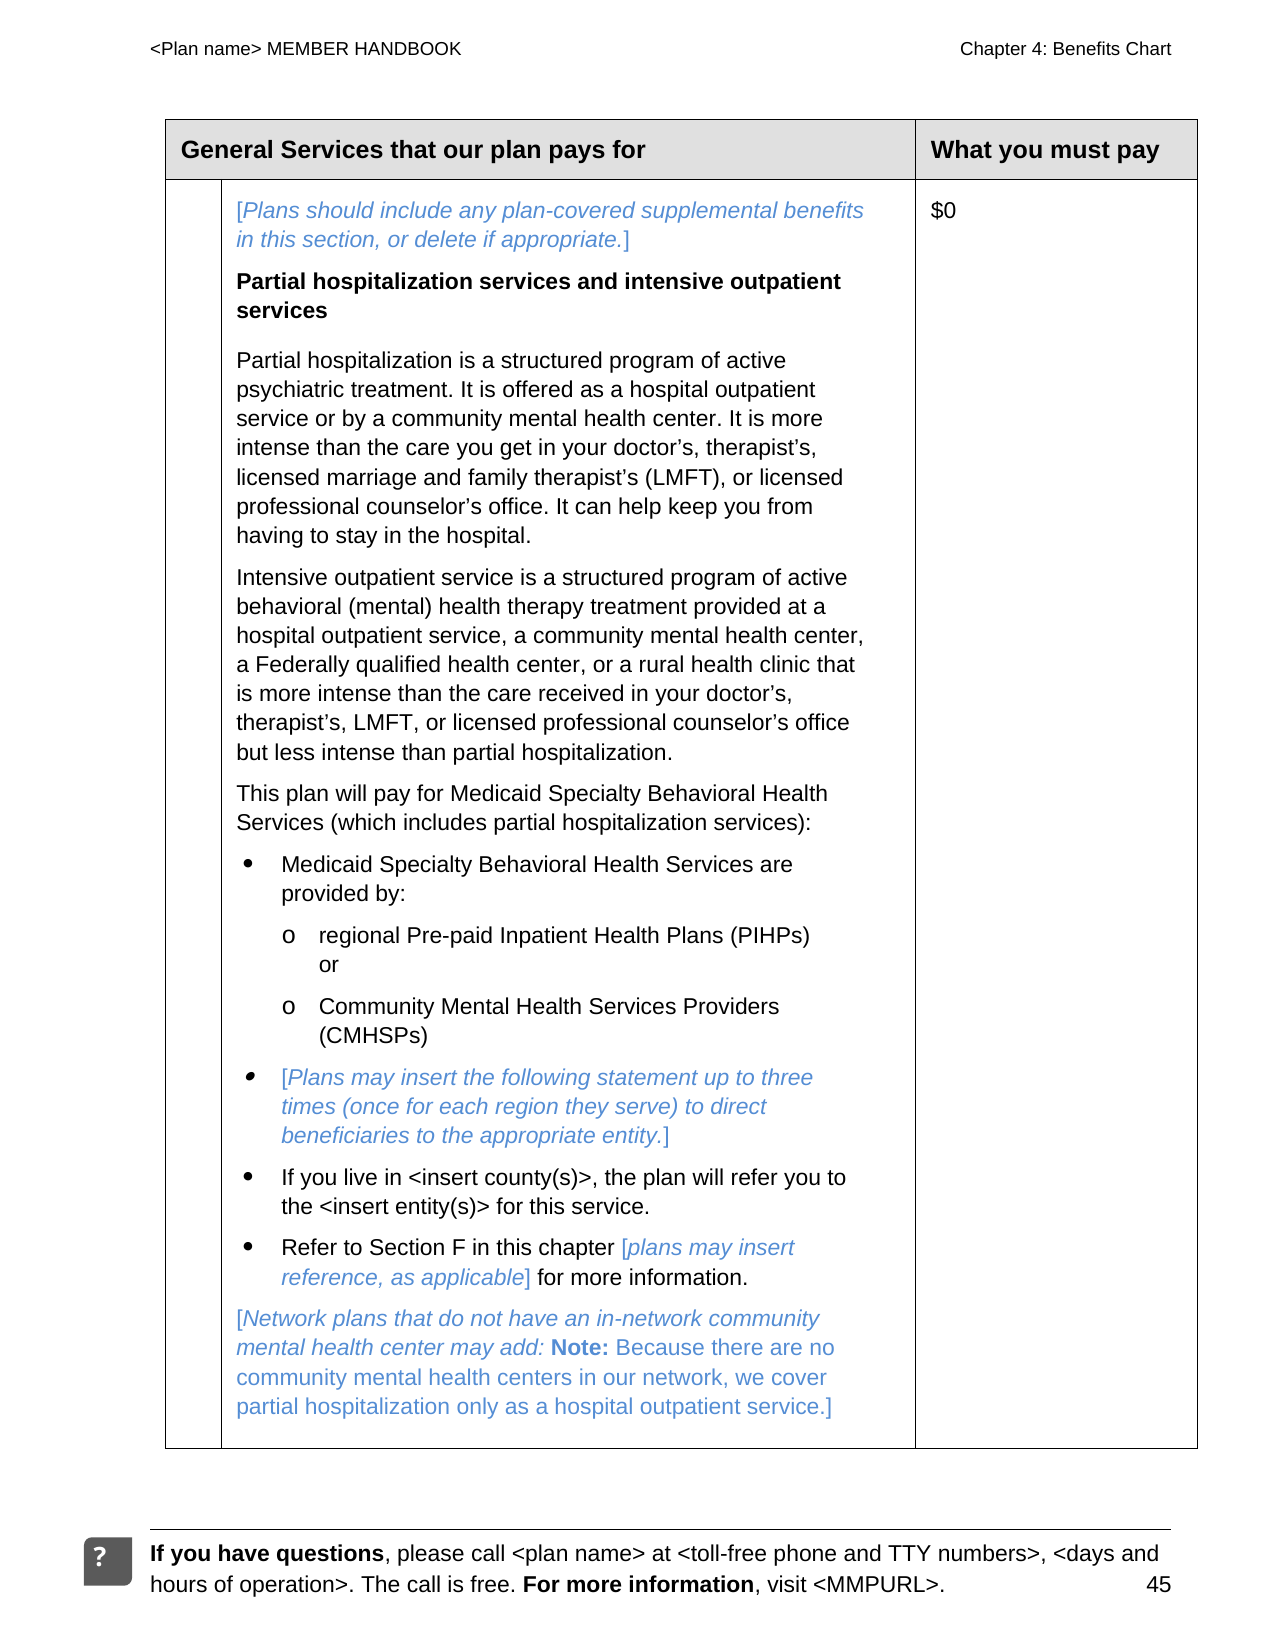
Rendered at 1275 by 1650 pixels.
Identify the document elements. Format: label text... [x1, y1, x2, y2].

table_header What you must pay [916, 120, 1197, 179]
table_header General Services that our plan pays for [166, 120, 915, 179]
table_cell $0 [916, 180, 1197, 1447]
table_cell [166, 180, 221, 1447]
table_cell [Plans should include any plan-covered supplemental benefits in this section, or delete if appropriate.] Partial hospitalization services and intensive outpatient services Partial hospitalization is a structured program of active psychiatric treatment. It is offered as a hospital outpatient service or by a community mental health center. It is more intense than the care you get in your doctor’s, therapist’s, licensed marriage and family therapist’s (LMFT), or licensed professional counselor’s office. It can help keep you from having to stay in the hospital. Intensive outpatient service is a structured program of active behavioral (mental) health therapy treatment provided at a hospital outpatient service, a community mental health center, a Federally qualified health center, or a rural health clinic that is more intense than the care received in your doctor’s, therapist’s, LMFT, or licensed professional counselor’s office but less intense than partial hospitalization. This plan will pay for Medicaid Specialty Behavioral Health Services (which includes partial hospitalization services): Medicaid Specialty Behavioral Health Services are provided by: regional Pre-paid Inpatient Health Plans (PIHPs) or Community Mental Health Services Providers (CMHSPs) [Plans may insert the following statement up to three times (once for each region they serve) to direct beneficiaries to the appropriate entity.] If you live in <insert county(s)>, the plan will refer you to the <insert entity(s)> for this service. Refer to Section F in this chapter [plans may insert reference, as applicable] for more information. [Network plans that do not have an in-network community mental health center may add: Note: Because there are no community mental health centers in our network, we cover partial hospitalization only as a hospital outpatient service.] [222, 180, 915, 1447]
